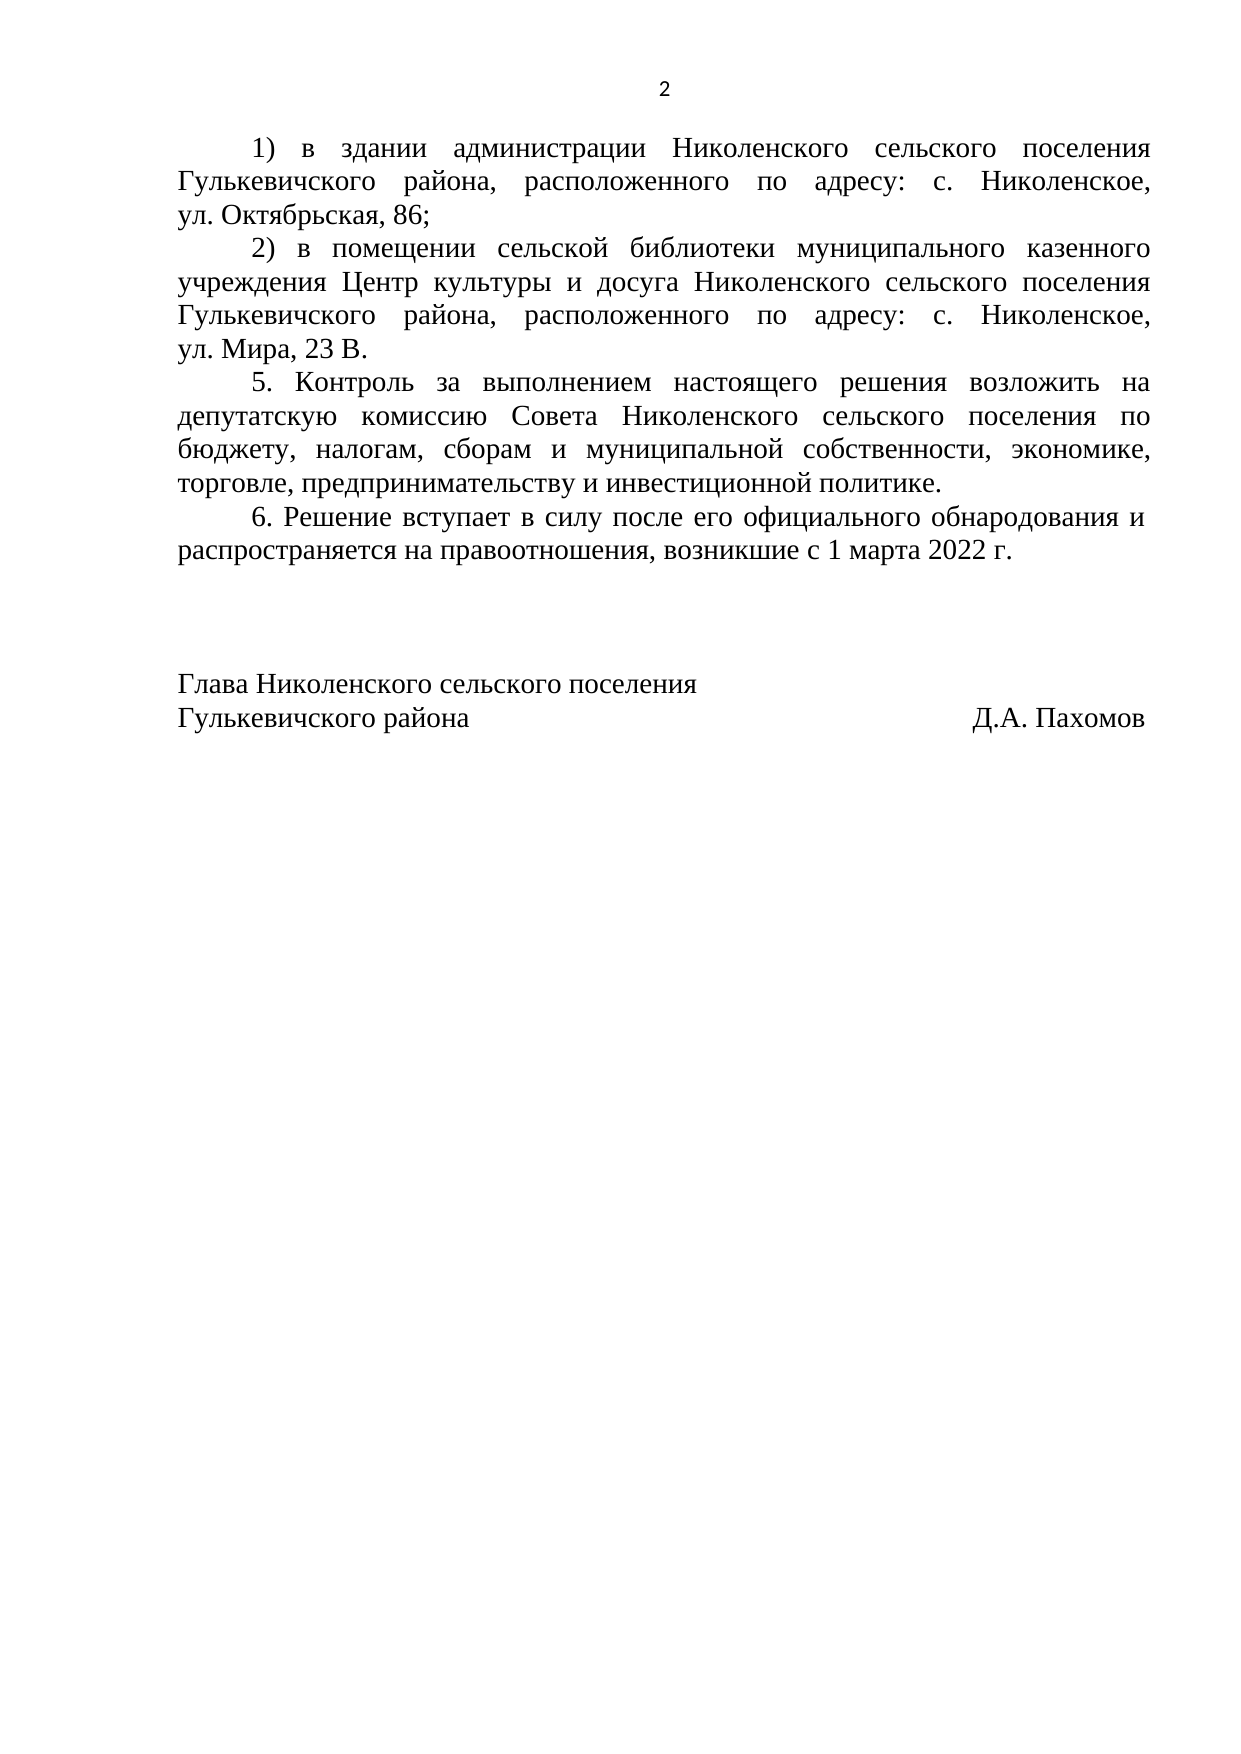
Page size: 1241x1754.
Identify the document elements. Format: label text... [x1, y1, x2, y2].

text Гулькевичского района Д.А. Пахомов [177, 700, 1146, 733]
text 2) в помещении сельской библиотеки муниципального казенного учреждения Центр культуры и досуга Николенского сельского поселения Гулькевичского района, расположенного по адресу: с. Николенское, ул. Мира, 23 В. [177, 230, 1152, 364]
text 1) в здании администрации Николенского сельского поселения Гулькевичского района, расположенного по адресу: с. Николенское, ул. Октябрьская, 86; [177, 130, 1152, 230]
text Глава Николенского сельского поселения [177, 666, 1146, 700]
text 6. Решение вступает в силу после его официального обнародования и распространяется на правоотношения, возникшие с 1 марта 2022 г. [177, 499, 1146, 566]
text 5. Контроль за выполнением настоящего решения возложить на депутатскую комиссию Совета Николенского сельского поселения по бюджету, налогам, сборам и муниципальной собственности, экономике, торговле, предпринимательству и инвестиционной политике. [177, 364, 1152, 499]
